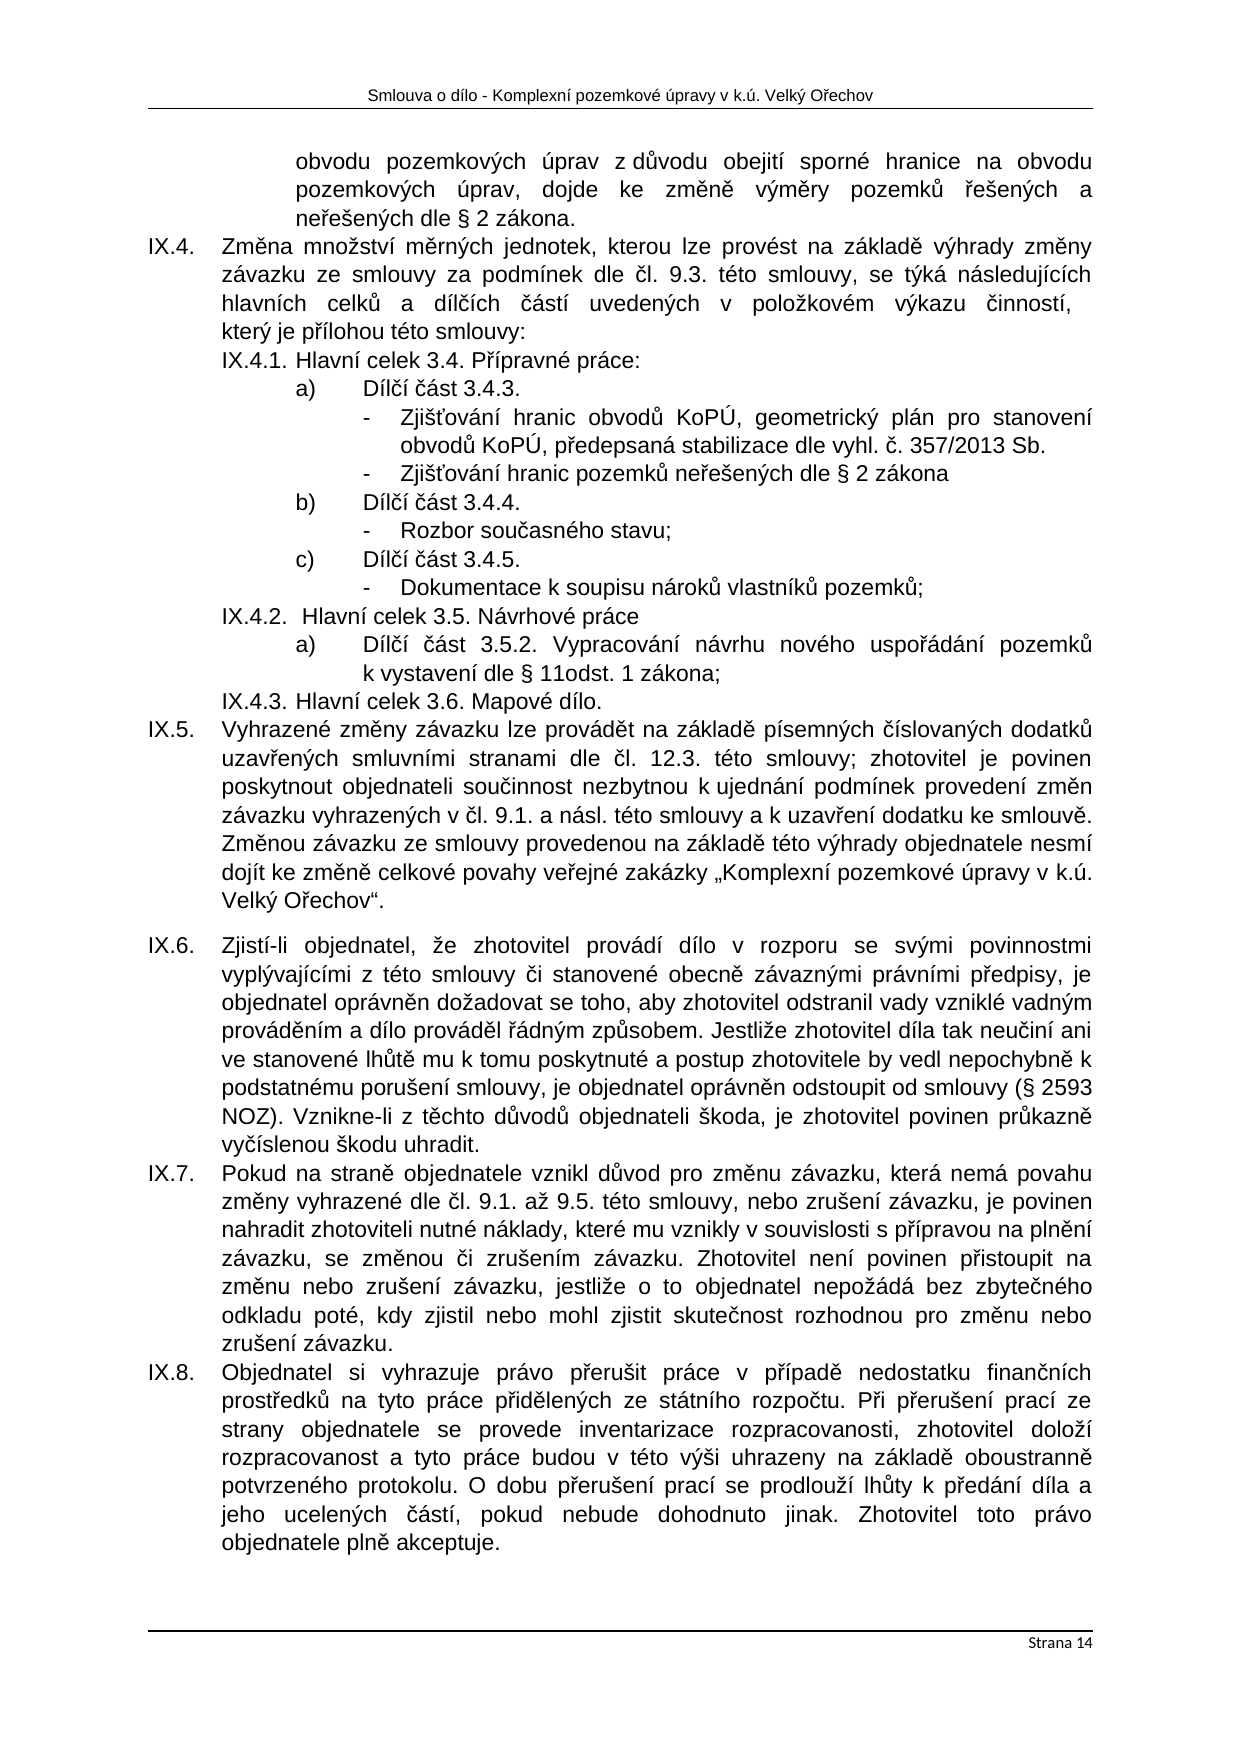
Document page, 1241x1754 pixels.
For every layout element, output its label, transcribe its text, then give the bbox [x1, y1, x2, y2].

list Změna množství měrných jednotek, kterou lze provést na základě výhrady změny závazku ze smlouvy za podmínek dle čl. 9.3. této smlouvy, se týká následujících hlavních celků a dílčích částí uvedených v položkovém výkazu činností, který je přílohou této smlouvy: [148, 233, 1093, 344]
list Objednatel si vyhrazuje právo přerušit práce v případě nedostatku finančních prostředků na tyto práce přidělených ze státního rozpočtu. Při přerušení prací ze strany objednatele se provede inventarizace rozpracovanosti, zhotovitel doloží rozpracovanost a tyto práce budou v této výši uhrazeny na základě oboustranně potvrzeného protokolu. O dobu přerušení prací se prodlouží lhůty k předání díla a jeho ucelených částí, pokud nebude dohodnuto jinak. Zhotovitel toto právo objednatele plně akceptuje. [148, 1359, 1093, 1556]
list Hlavní celek 3.5. Návrhové práce [221, 603, 1093, 629]
list Hlavní celek 3.4. Přípravné práce: [221, 347, 1093, 373]
list Rozbor současného stavu; [363, 517, 1093, 544]
list Vyhrazené změny závazku lze provádět na základě písemných číslovaných dodatků uzavřených smluvními stranami dle čl. 12.3. této smlouvy; zhotovitel je povinen poskytnout objednateli součinnost nezbytnou k ujednání podmínek provedení změn závazku vyhrazených v čl. 9.1. a násl. této smlouvy a k uzavření dodatku ke smlouvě. Změnou závazku ze smlouvy provedenou na základě této výhrady objednatele nesmí dojít ke změně celkové povahy veřejné zakázky „Komplexní pozemkové úpravy v k.ú. Velký Ořechov“. [148, 716, 1093, 913]
list Hlavní celek 3.6. Mapové dílo. [221, 688, 1093, 714]
list Dílčí část 3.4.5. [295, 546, 1093, 572]
list Dílčí část 3.4.4. [295, 489, 1093, 515]
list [221, 148, 1093, 231]
list Zjistí-li objednatel, že zhotovitel provádí dílo v rozporu se svými povinnostmi vyplývajícími z této smlouvy či stanovené obecně závaznými právními předpisy, je objednatel oprávněn dožadovat se toho, aby zhotovitel odstranil vady vzniklé vadným prováděním a dílo prováděl řádným způsobem. Jestliže zhotovitel díla tak neučiní ani ve stanovené lhůtě mu k tomu poskytnuté a postup zhotovitele by vedl nepochybně k podstatnému porušení smlouvy, je objednatel oprávněn odstoupit od smlouvy (§ 2593 NOZ). Vznikne-li z těchto důvodů objednateli škoda, je zhotovitel povinen průkazně vyčíslenou škodu uhradit. [148, 932, 1093, 1157]
list Zjišťování hranic pozemků neřešených dle § 2 zákona [363, 460, 1093, 487]
list Dokumentace k soupisu nároků vlastníků pozemků; [363, 574, 1093, 601]
list Zjišťování hranic obvodů KoPÚ, geometrický plán pro stanovení obvodů KoPÚ, předepsaná stabilizace dle vyhl. č. 357/2013 Sb. [363, 403, 1093, 458]
list Pokud na straně objednatele vznikl důvod pro změnu závazku, která nemá povahu změny vyhrazené dle čl. 9.1. až 9.5. této smlouvy, nebo zrušení závazku, je povinen nahradit zhotoviteli nutné náklady, které mu vznikly v souvislosti s přípravou na plnění závazku, se změnou či zrušením závazku. Zhotovitel není povinen přistoupit na změnu nebo zrušení závazku, jestliže o to objednatel nepožádá bez zbytečného odkladu poté, kdy zjistil nebo mohl zjistit skutečnost rozhodnou pro změnu nebo zrušení závazku. [148, 1159, 1093, 1357]
list Dílčí část 3.4.3. [295, 375, 1093, 401]
list Dílčí část 3.5.2. Vypracování návrhu nového uspořádání pozemků k vystavení dle § 11odst. 1 zákona; [295, 631, 1093, 686]
